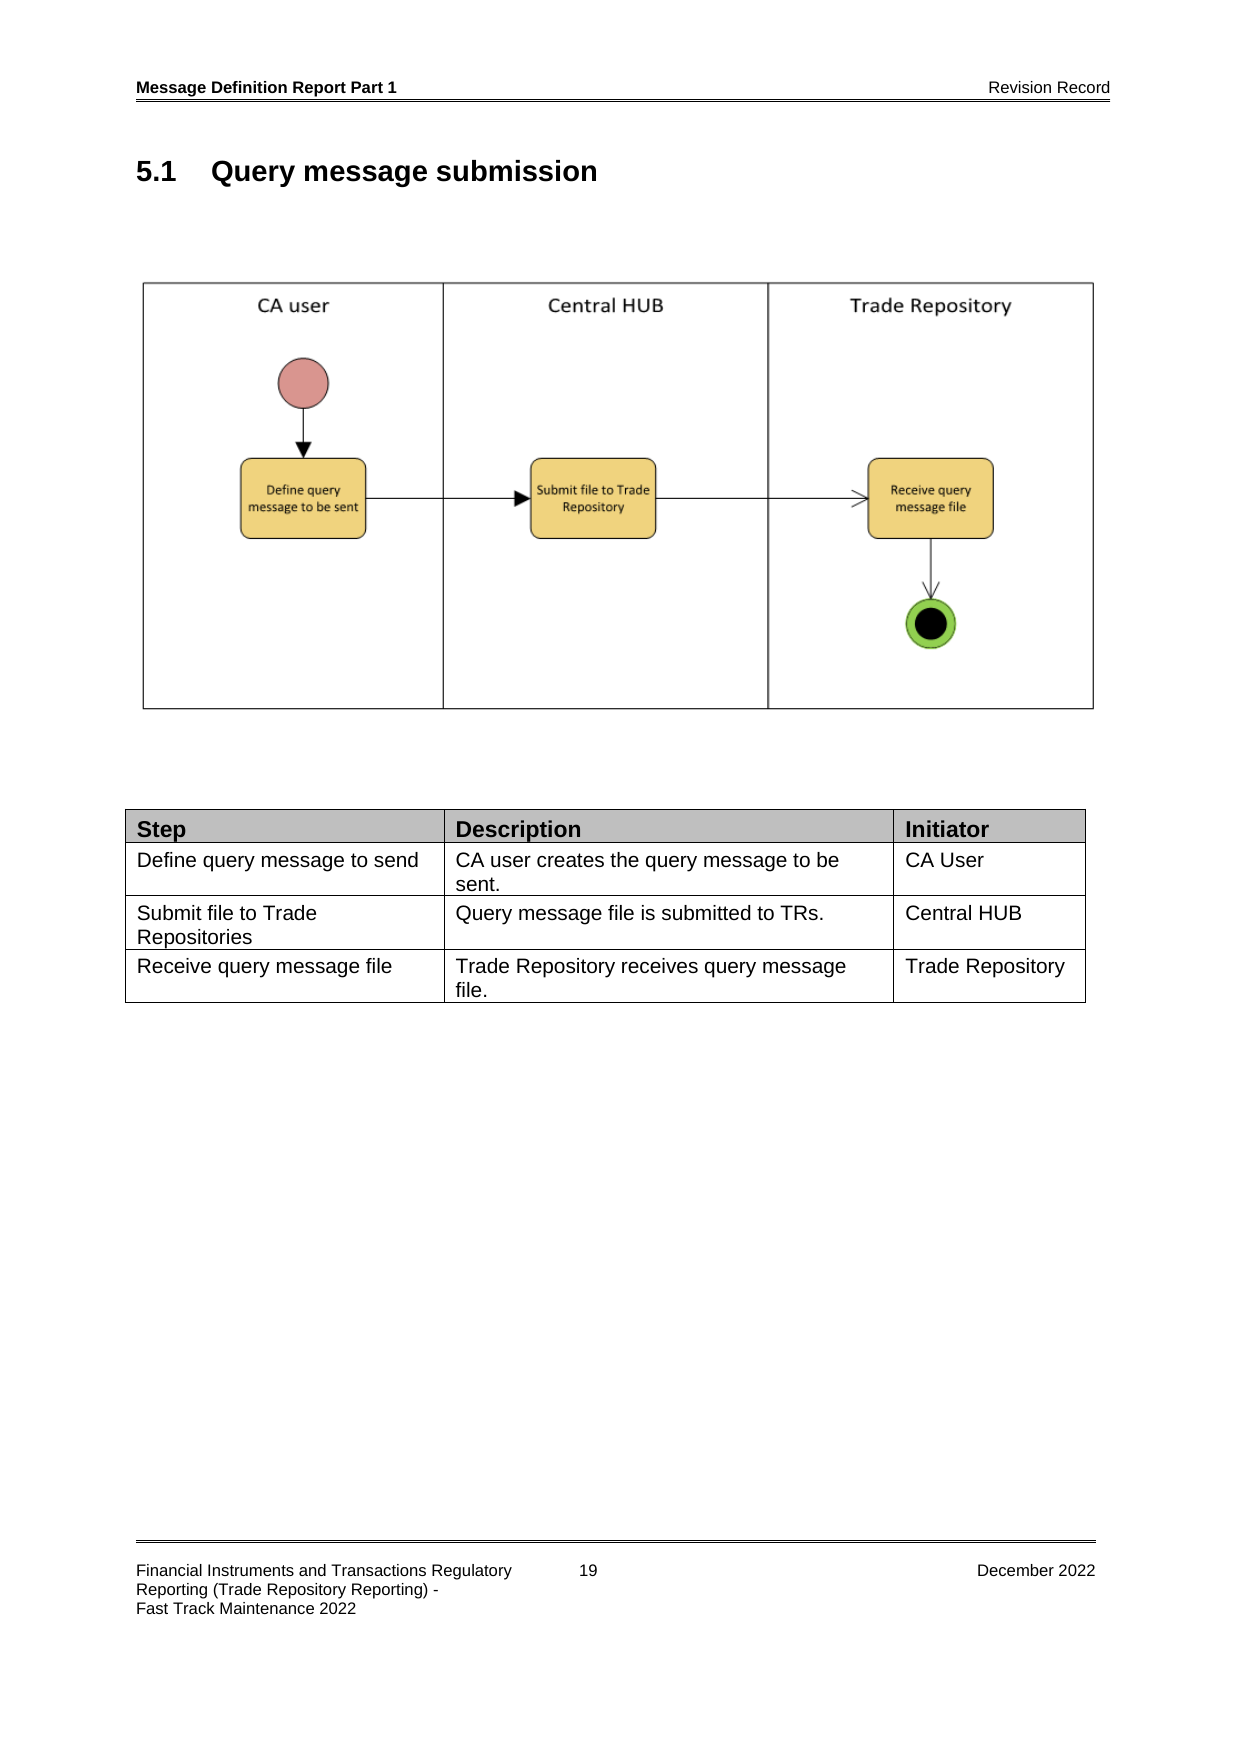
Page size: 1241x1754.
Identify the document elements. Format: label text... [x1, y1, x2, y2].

table_cell Trade Repository receives query message file. [445, 950, 893, 1002]
table_cell Query message file is submitted to TRs. [445, 896, 893, 948]
table_header Description [445, 810, 893, 842]
table_cell Define query message to send [126, 843, 444, 895]
subtitle Query message submission [136, 154, 1104, 188]
table_cell Submit file to Trade Repositories [126, 896, 444, 948]
table_cell Trade Repository [894, 950, 1085, 1002]
table_cell Central HUB [894, 896, 1085, 948]
table_header Step [126, 810, 444, 842]
picture [135, 272, 1105, 726]
table_header Initiator [894, 810, 1085, 842]
table_cell CA user creates the query message to be sent. [445, 843, 893, 895]
table_cell Receive query message file [126, 950, 444, 1002]
table_cell CA User [894, 843, 1085, 895]
